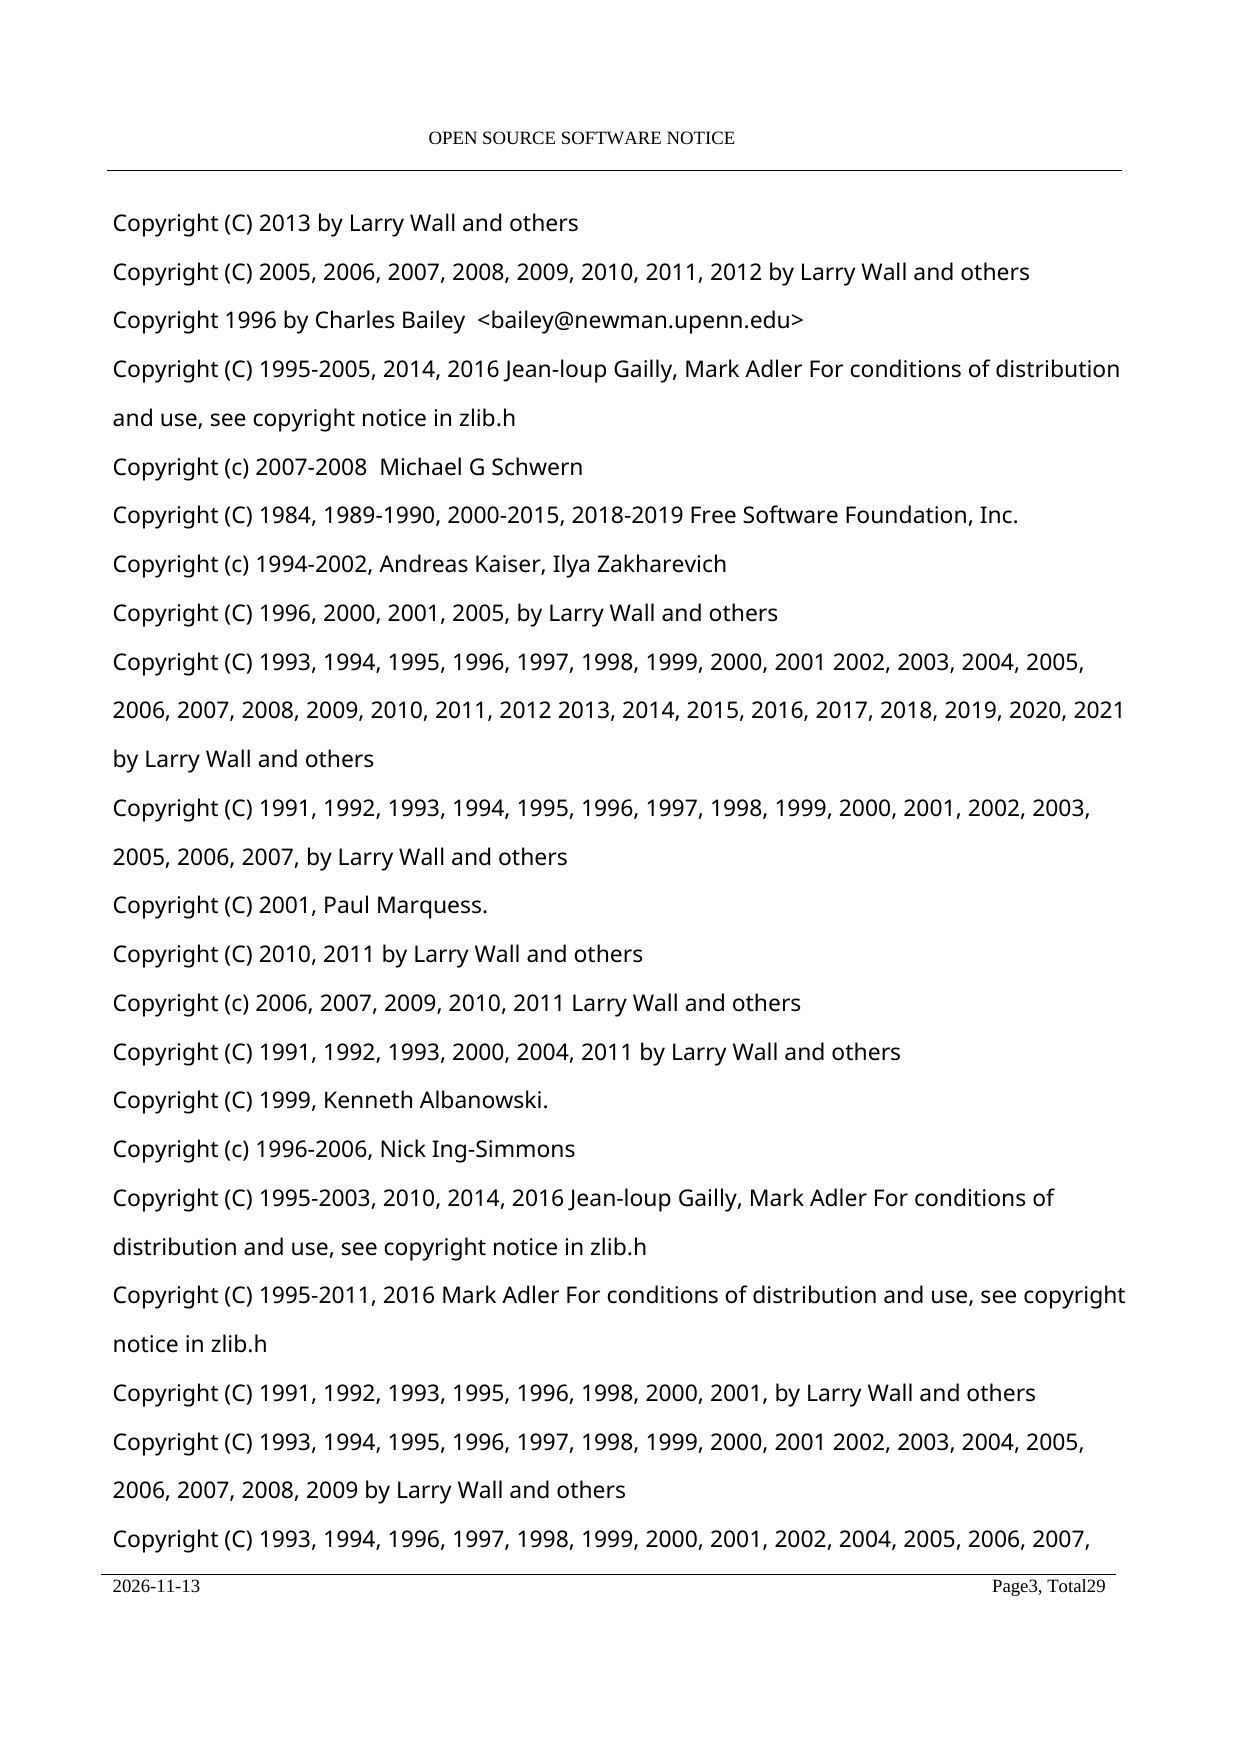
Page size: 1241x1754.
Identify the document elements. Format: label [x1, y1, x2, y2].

text [112, 206, 1128, 1555]
